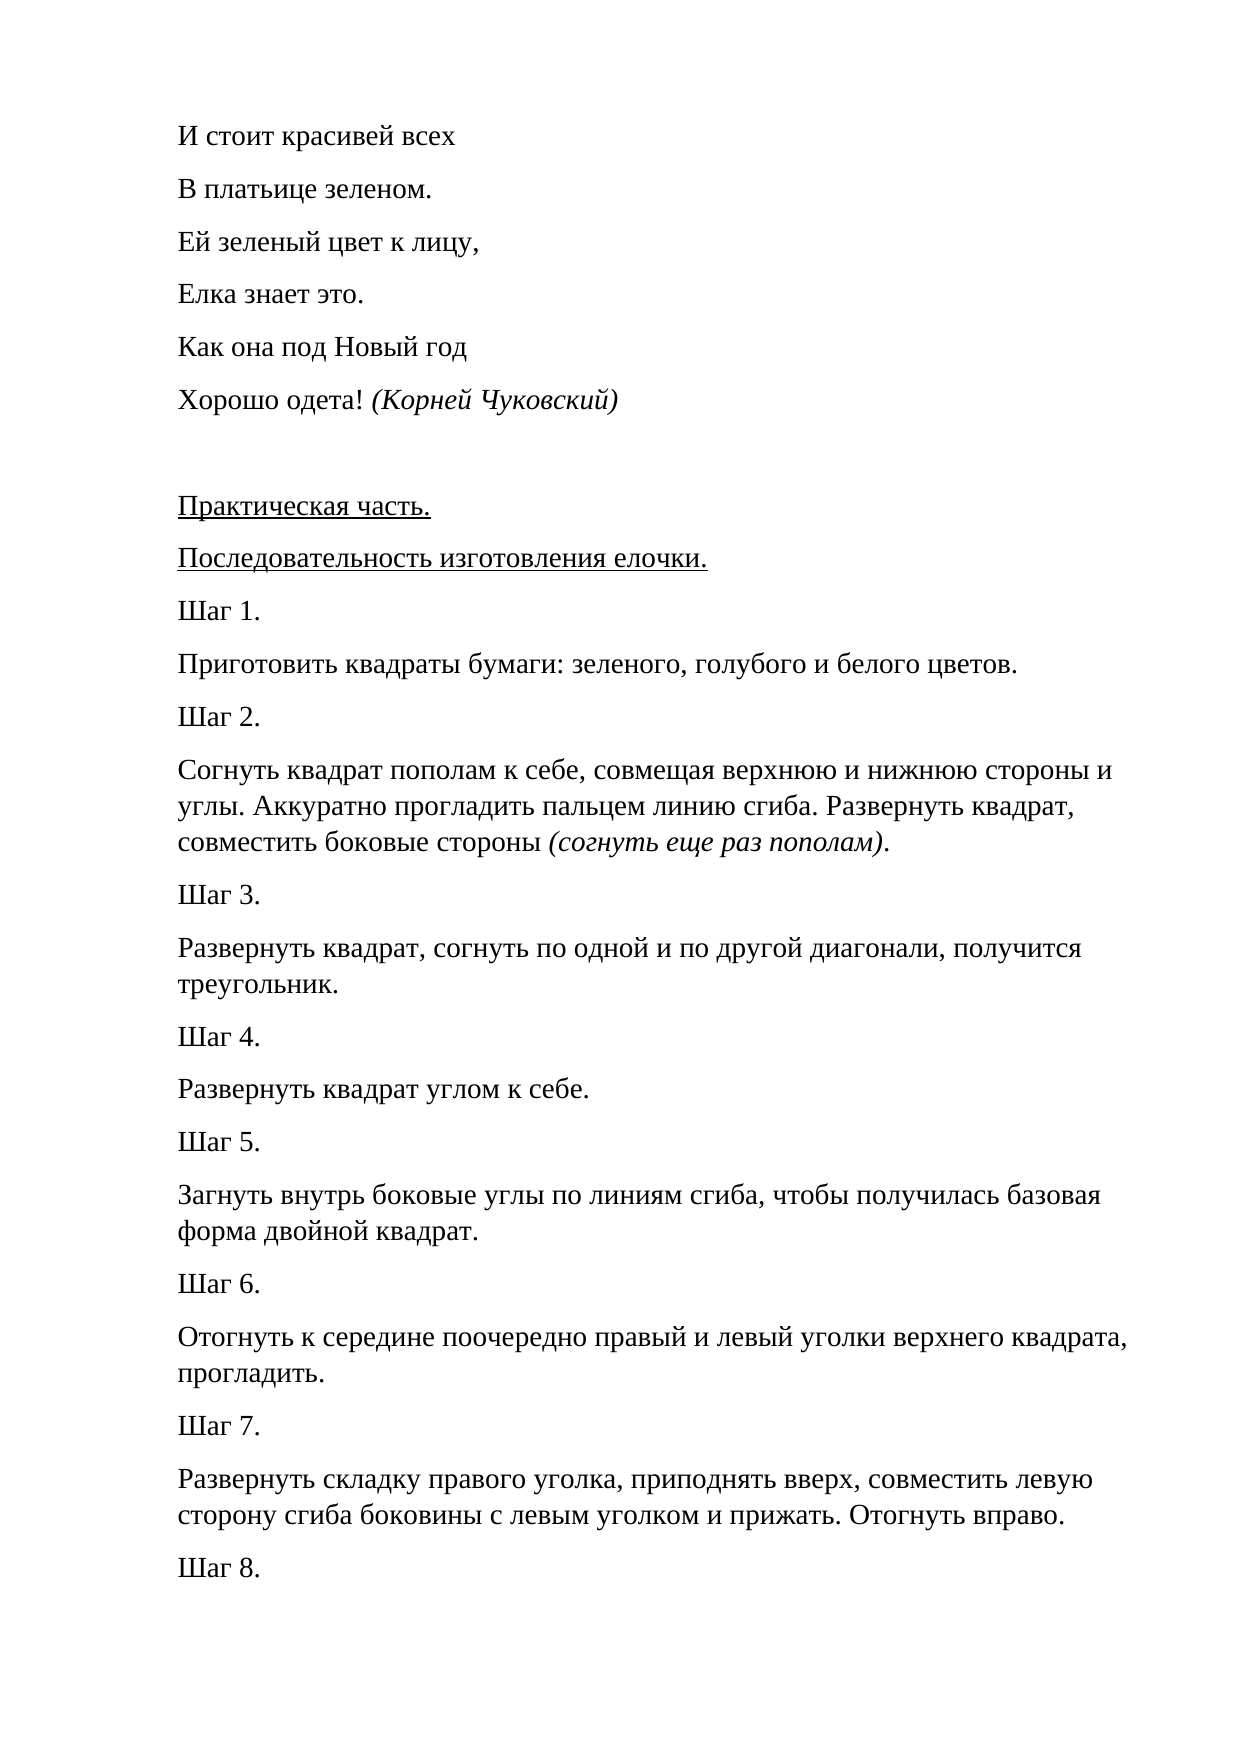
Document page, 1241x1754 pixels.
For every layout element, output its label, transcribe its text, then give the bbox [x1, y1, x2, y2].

text Согнуть квадрат пополам к себе, совмещая верхнюю и нижнюю стороны и углы. Аккуратно прогладить пальцем линию сгиба. Развернуть квадрат, совместить боковые стороны (согнуть еще раз пополам). [177, 752, 1152, 858]
text И стоит красивей всех [177, 118, 1152, 152]
text Загнуть внутрь боковые углы по линиям сгиба, чтобы получилась базовая форма двойной квадрат. [177, 1177, 1152, 1247]
text Хорошо одета! (Корней Чуковский) [177, 382, 1152, 416]
text Развернуть квадрат, согнуть по одной и по другой диагонали, получится треугольник. [177, 930, 1152, 999]
text Шаг 3. [177, 877, 1152, 911]
text Практическая часть. [177, 488, 1152, 521]
text Приготовить квадраты бумаги: зеленого, голубого и белого цветов. [177, 646, 1152, 680]
text Ей зеленый цвет к лицу, [177, 224, 1152, 257]
text Шаг 4. [177, 1019, 1152, 1052]
text Как она под Новый год [177, 329, 1152, 363]
text Шаг 5. [177, 1124, 1152, 1158]
text Елка знает это. [177, 277, 1152, 310]
text Шаг 6. [177, 1266, 1152, 1300]
text Развернуть складку правого уголка, приподнять вверх, совместить левую сторону сгиба боковины с левым уголком и прижать. Отогнуть вправо. [177, 1461, 1152, 1530]
text Отогнуть к середине поочередно правый и левый уголки верхнего квадрата, прогладить. [177, 1319, 1152, 1389]
text В платьице зеленом. [177, 171, 1152, 204]
text Шаг 7. [177, 1408, 1152, 1441]
text Развернуть квадрат углом к себе. [177, 1072, 1152, 1105]
text Шаг 1. [177, 593, 1152, 627]
text Шаг 2. [177, 699, 1152, 733]
text Последовательность изготовления елочки. [177, 541, 1152, 574]
text Шаг 8. [177, 1550, 1152, 1583]
